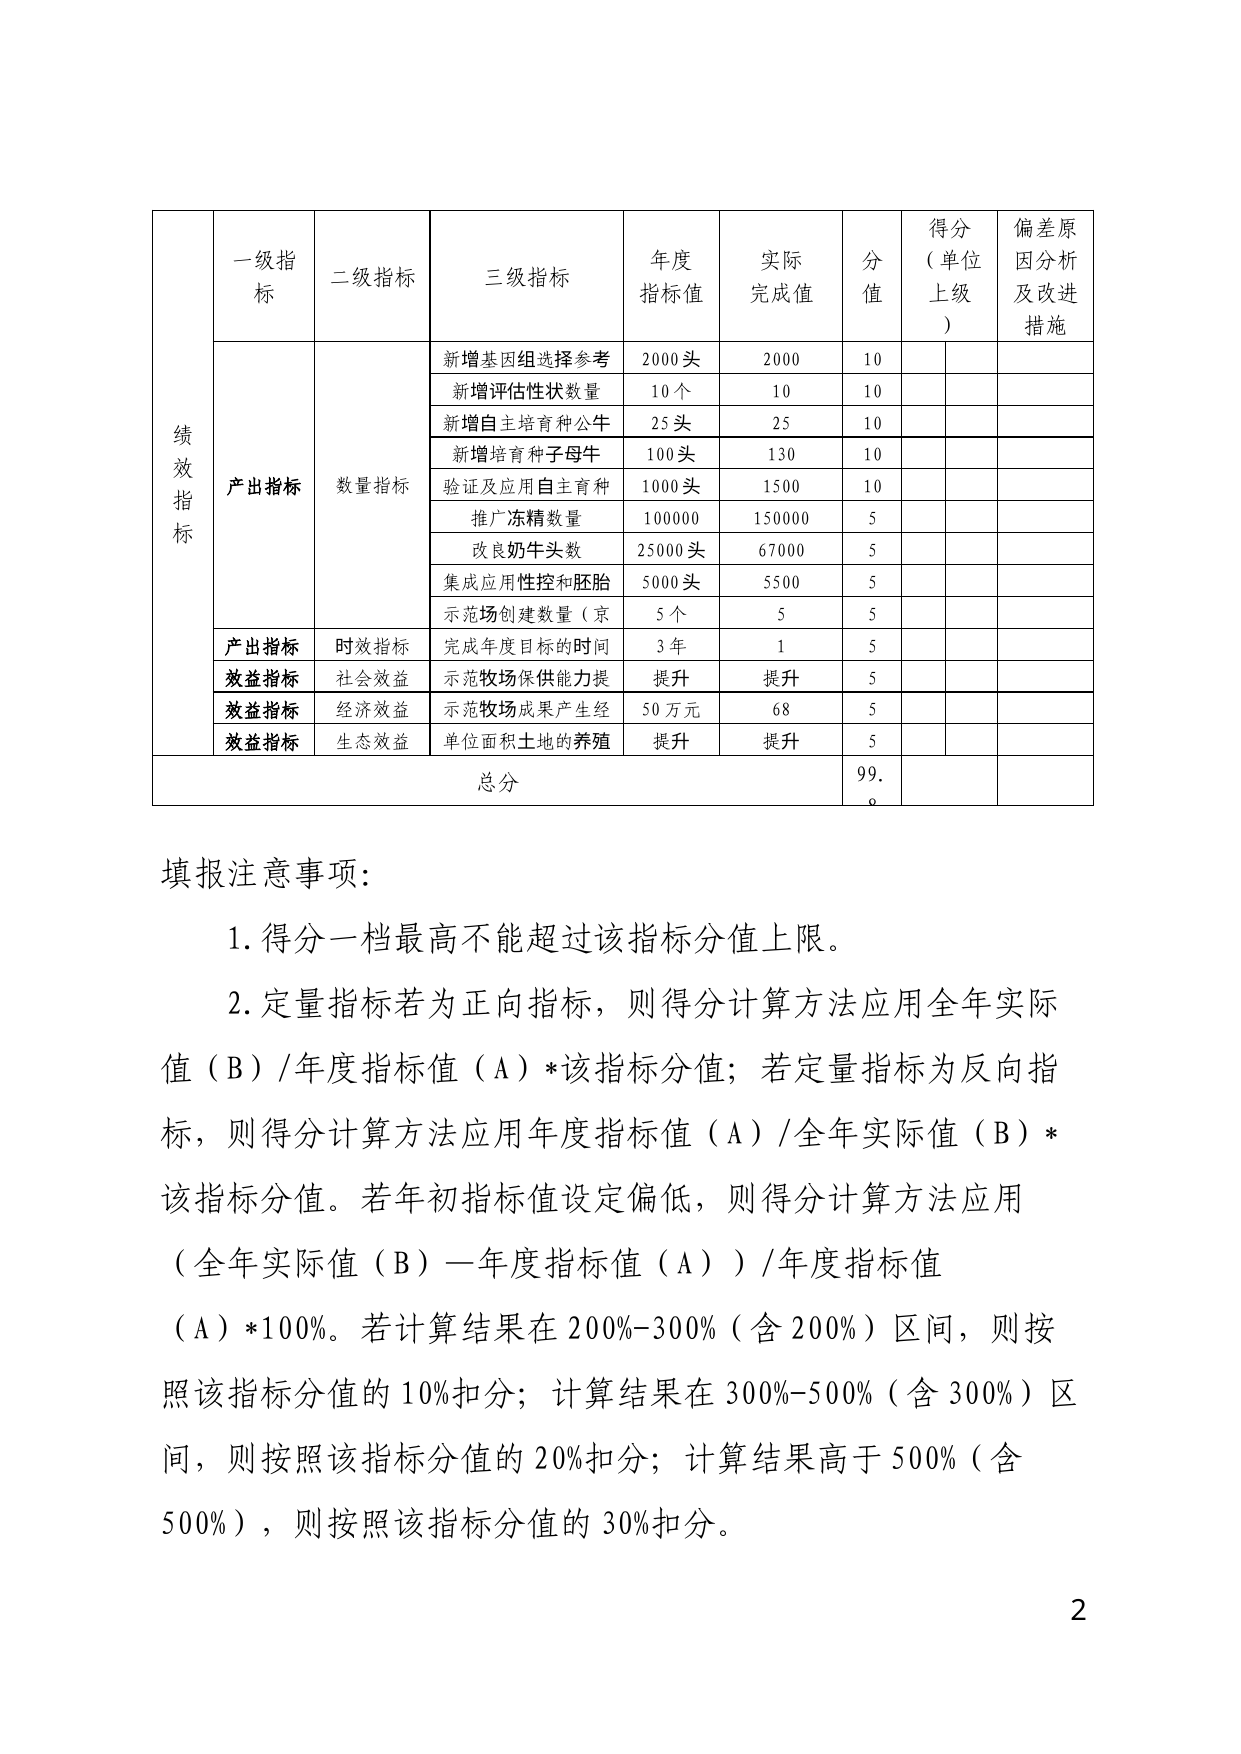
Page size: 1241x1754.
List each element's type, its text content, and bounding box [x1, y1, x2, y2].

table_cell 三级指标 [431, 211, 623, 341]
table_cell 5 [843, 629, 901, 659]
table_cell 2000 [720, 342, 842, 373]
table_cell [902, 501, 945, 532]
table_cell [946, 501, 997, 532]
table_cell 新增自主培育种公牛 [431, 406, 623, 436]
table_cell 数量指标 [315, 342, 429, 628]
table_cell [946, 597, 997, 628]
table_cell 改良奶牛头数 [431, 533, 623, 564]
table_cell [998, 342, 1093, 373]
table_cell 经济效益指标 [315, 693, 429, 723]
table_cell 年度 指标值 [624, 211, 719, 341]
text 填报注意事项： [159, 838, 1087, 903]
table_cell 5500 [720, 565, 842, 596]
table_cell 10 [843, 374, 901, 404]
table_cell 5个 [624, 597, 719, 628]
table_cell 生态效益指标 [315, 724, 429, 755]
table_cell 5 [843, 724, 901, 755]
table_cell 10个 [624, 374, 719, 404]
table_cell 示范场创建数量（京津冀及对口援助区域） [431, 597, 623, 628]
table_cell [998, 661, 1093, 691]
table_cell [998, 693, 1093, 723]
table_cell 验证及应用自主育种芯片规模 [431, 469, 623, 500]
table_cell 分值 [843, 211, 901, 341]
table_cell 示范牧场保供能力提升 [431, 661, 623, 691]
table_cell [998, 533, 1093, 564]
table_cell 10 [843, 469, 901, 500]
table_cell 68 [720, 693, 842, 723]
text 1.得分一档最高不能超过该指标分值上限。 [159, 903, 1087, 968]
table_cell [946, 469, 997, 500]
table_cell 时效指标 [315, 629, 429, 659]
table_cell [902, 629, 945, 659]
table_cell 2000头 [624, 342, 719, 373]
table_cell 1 [720, 629, 842, 659]
table_cell 实际 完成值 [720, 211, 842, 341]
table_cell 一级指标 [214, 211, 314, 341]
table_cell 二级指标 [315, 211, 429, 341]
table_cell 产出指标 [214, 342, 314, 628]
table_cell 完成年度目标的时间 [431, 629, 623, 659]
table_cell [998, 438, 1093, 468]
table_cell [902, 533, 945, 564]
table_cell 3年 [624, 629, 719, 659]
table_cell [902, 438, 945, 468]
table_cell [946, 565, 997, 596]
table_cell [902, 406, 945, 436]
table_cell [902, 661, 945, 691]
table_cell 10 [843, 342, 901, 373]
table_cell 新增培育种子母牛 [431, 438, 623, 468]
table_cell 150000 [720, 501, 842, 532]
table_cell 5000头 [624, 565, 719, 596]
table_cell [998, 629, 1093, 659]
table_cell 10 [720, 374, 842, 404]
table_cell [946, 629, 997, 659]
table_cell [946, 533, 997, 564]
table_cell 5 [843, 565, 901, 596]
table_cell 5 [843, 693, 901, 723]
table_cell [998, 756, 1093, 805]
table_cell 效益指标 [214, 693, 314, 723]
table_cell 集成应用性控和胚胎生物技术，扩繁优质良种母牛头数 [431, 565, 623, 596]
table_cell 100头 [624, 438, 719, 468]
table_cell 单位面积土地的养殖产出 [431, 724, 623, 755]
table_cell 新增评估性状数量 [431, 374, 623, 404]
table_cell 总分 [153, 756, 842, 805]
table_cell [998, 406, 1093, 436]
table_cell 推广冻精数量 [431, 501, 623, 532]
table_cell 25头 [624, 406, 719, 436]
table_cell 5 [843, 661, 901, 691]
table_cell [902, 724, 945, 755]
table_cell 社会效益指标 [315, 661, 429, 691]
table_cell [998, 501, 1093, 532]
table_cell [946, 438, 997, 468]
table_cell [946, 406, 997, 436]
table_cell [902, 693, 945, 723]
table_cell 提升 [720, 724, 842, 755]
table_cell 10 [843, 406, 901, 436]
table_cell [998, 469, 1093, 500]
table_cell [998, 724, 1093, 755]
table_cell [998, 374, 1093, 404]
table_cell 效益指标 [214, 724, 314, 755]
table_cell 1500 [720, 469, 842, 500]
table_cell 新增基因组选择参考群体规模 [431, 342, 623, 373]
table_cell [902, 756, 997, 805]
table_cell 130 [720, 438, 842, 468]
table_cell 10 [843, 438, 901, 468]
table_cell [902, 597, 945, 628]
table_cell 67000 [720, 533, 842, 564]
table_cell [902, 565, 945, 596]
table_cell 25 [720, 406, 842, 436]
table_cell 提升 [624, 724, 719, 755]
table_cell 提升 [720, 661, 842, 691]
table_cell [902, 342, 945, 373]
table_cell [902, 374, 945, 404]
table_cell 5 [720, 597, 842, 628]
table_cell [998, 565, 1093, 596]
table_cell 50万元 [624, 693, 719, 723]
table_cell [998, 597, 1093, 628]
table_cell 效益指标 [214, 661, 314, 691]
table_cell 25000头 [624, 533, 719, 564]
table_cell 产出指标 [214, 629, 314, 659]
table_cell [902, 469, 945, 500]
table_cell [946, 661, 997, 691]
table_cell [946, 693, 997, 723]
table_cell 5 [843, 501, 901, 532]
table_cell 5 [843, 533, 901, 564]
table_cell 99.8 [843, 756, 901, 805]
text 2.定量指标若为正向指标，则得分计算方法应用全年实际值（B）/年度指标值（A）*该指标分值；若定量指标为反向指标，则得分计算方法应用年度指标值（A）/全年实际值（B）*该指标分值。若年初指标值设定偏低，则得分计算方法应用（全年实际值（B）—年度指标值（A））/年度指标值（A）*100%。若计算结果在200%-300%（含200%）区间，则按照该指标分值的10%扣分；计算结果在300%-500%（含300%）区间，则按照该指标分值的20%扣分；计算结果高于500%（含500%），则按照该指标分值的30%扣分。 [159, 968, 1087, 1553]
table_cell 得分（单位上级 ） [902, 211, 997, 341]
table_cell 100000剂 [624, 501, 719, 532]
table_cell 示范牧场成果产生经济效益 [431, 693, 623, 723]
table_cell 偏差原因分析及改进 措施 [998, 211, 1093, 341]
table_cell 提升 [624, 661, 719, 691]
table_cell 1000头 [624, 469, 719, 500]
table_cell [946, 342, 997, 373]
table_cell 5 [843, 597, 901, 628]
table_cell 绩 效 指 标 [153, 211, 213, 755]
table_cell [946, 724, 997, 755]
table_cell [946, 374, 997, 404]
